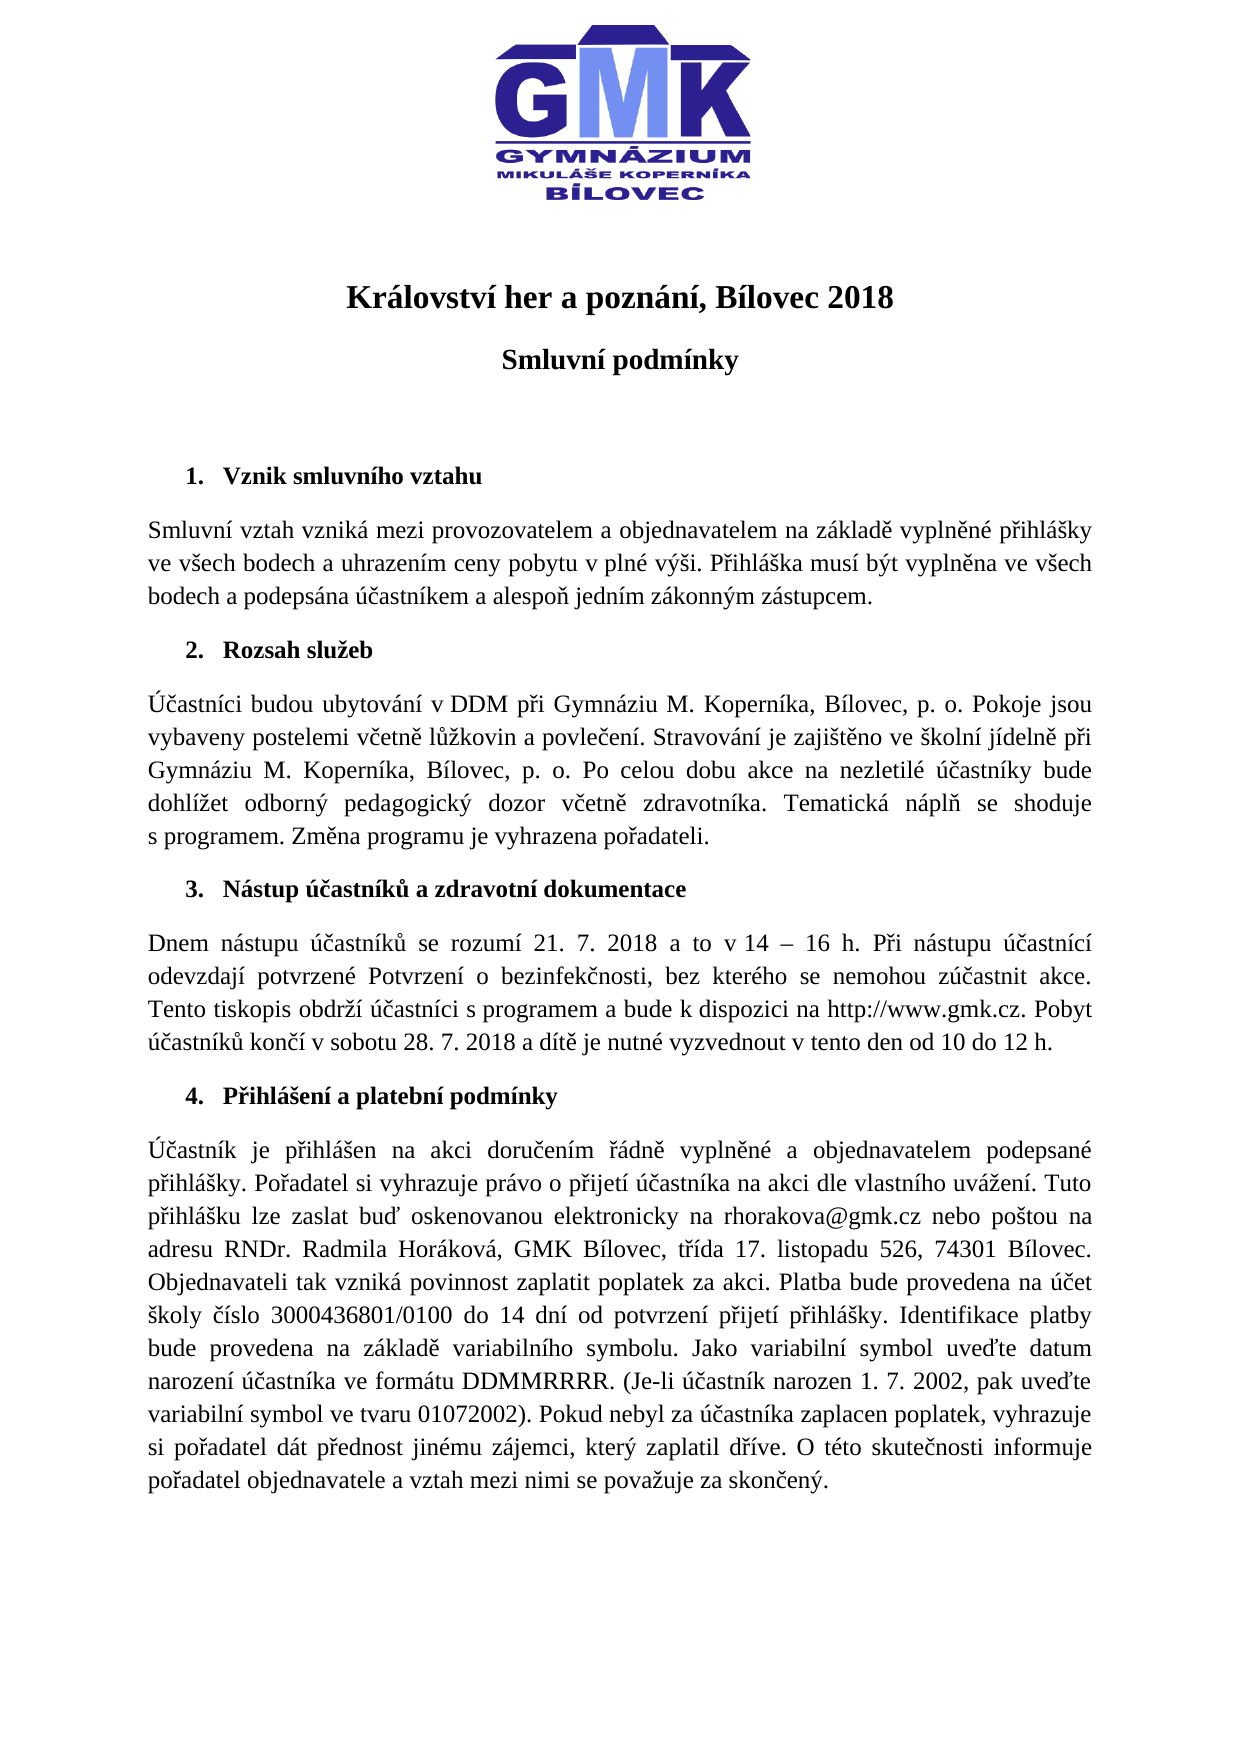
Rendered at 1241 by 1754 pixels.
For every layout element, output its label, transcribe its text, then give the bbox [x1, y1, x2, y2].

text Smluvní podmínky [148, 342, 1093, 376]
text Smluvní vztah vzniká mezi provozovatelem a objednavatelem na základě vyplněné přihlášky ve všech bodech a uhrazením ceny pobytu v plné výši. Přihláška musí být vyplněna ve všech bodech a podepsána účastníkem a alespoň jedním zákonným zástupcem. [148, 515, 1093, 610]
list Nástup účastníků a zdravotní dokumentace [185, 874, 1093, 903]
text Účastník je přihlášen na akci doručením řádně vyplněné a objednavatelem podepsané přihlášky. Pořadatel si vyhrazuje právo o přijetí účastníka na akci dle vlastního uvážení. Tuto přihlášku lze zaslat buď oskenovanou elektronicky na rhorakova@gmk.cz nebo poštou na adresu RNDr. Radmila Horáková, GMK Bílovec, třída 17. listopadu 526, 74301 Bílovec. Objednavateli tak vzniká povinnost zaplatit poplatek za akci. Platba bude provedena na účet školy číslo 3000436801/0100 do 14 dní od potvrzení přijetí přihlášky. Identifikace platby bude provedena na základě variabilního symbolu. Jako variabilní symbol uveďte datum narození účastníka ve formátu DDMMRRRR. (Je-li účastník narozen 1. 7. 2002, pak uveďte variabilní symbol ve tvaru 01072002). Pokud nebyl za účastníka zaplacen poplatek, vyhrazuje si pořadatel dát přednost jinému zájemci, který zaplatil dříve. O této skutečnosti informuje pořadatel objednavatele a vztah mezi nimi se považuje za skončený. [148, 1135, 1093, 1494]
text Dnem nástupu účastníků se rozumí 21. 7. 2018 a to v 14 – 16 h. Při nástupu účastnící odevzdají potvrzené Potvrzení o bezinfekčnosti, bez kterého se nemohou zúčastnit akce. Tento tiskopis obdrží účastníci s programem a bude k dispozici na http://www.gmk.cz. Pobyt účastníků končí v sobotu 28. 7. 2018 a dítě je nutné vyzvednout v tento den od 10 do 12 h. [148, 928, 1093, 1056]
text Království her a poznání, Bílovec 2018 [148, 277, 1093, 316]
list Rozsah služeb [185, 635, 1093, 663]
text Účastníci budou ubytování v DDM při Gymnáziu M. Koperníka, Bílovec, p. o. Pokoje jsou vybaveny postelemi včetně lůžkovin a povlečení. Stravování je zajištěno ve školní jídelně při Gymnáziu M. Koperníka, Bílovec, p. o. Po celou dobu akce na nezletilé účastníky bude dohlížet odborný pedagogický dozor včetně zdravotníka. Tematická náplň se shoduje s programem. Změna programu je vyhrazena pořadateli. [148, 689, 1093, 849]
list Přihlášení a platební podmínky [185, 1081, 1093, 1110]
list Vznik smluvního vztahu [185, 461, 1093, 490]
picture [495, 25, 751, 200]
